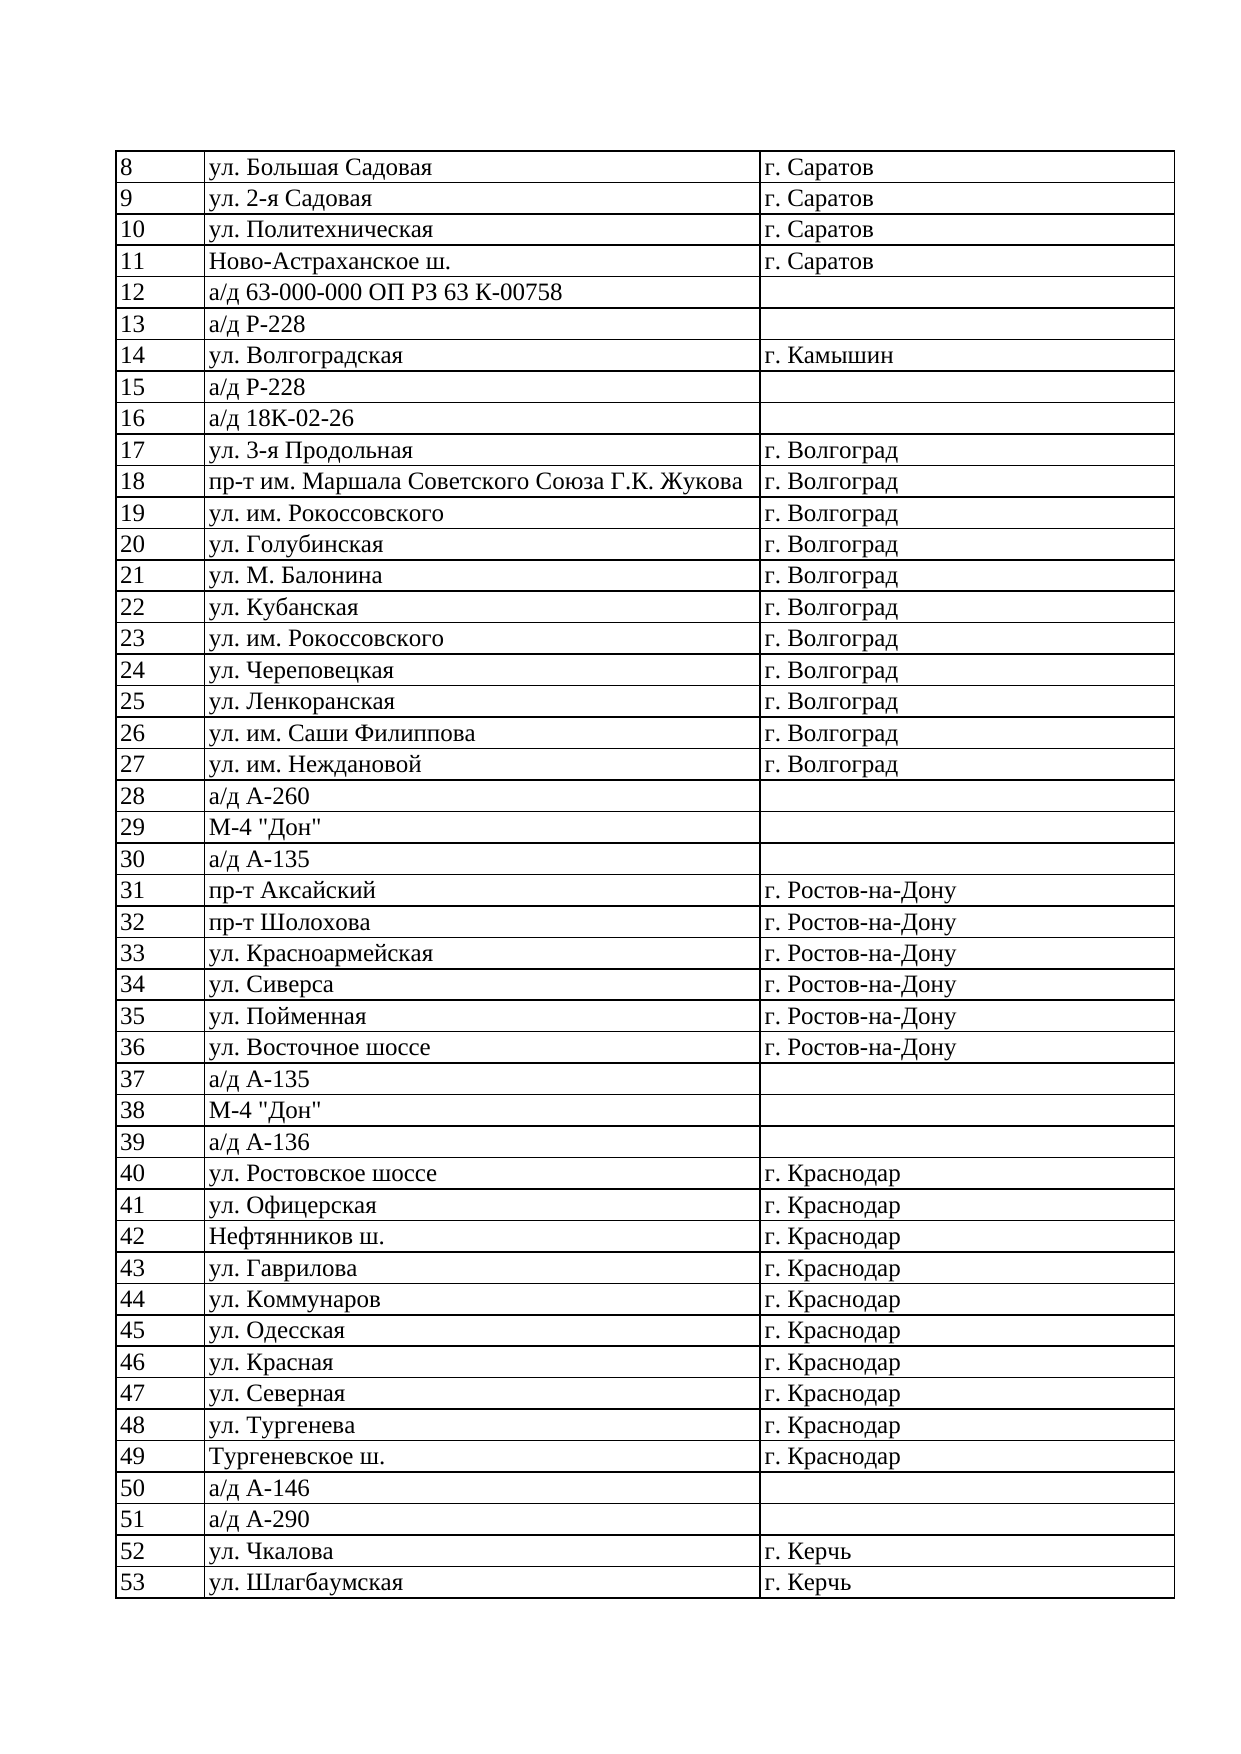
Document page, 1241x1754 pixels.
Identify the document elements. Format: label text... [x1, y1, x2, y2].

table_cell г. Волгоград [761, 749, 1174, 779]
table_cell а/д 18К-02-26 [205, 403, 759, 433]
table_cell г. Краснодар [761, 1253, 1174, 1282]
table_cell а/д 63-000-000 ОП РЗ 63 К-00758 [205, 277, 759, 307]
table_cell г. Саратов [761, 246, 1174, 276]
table_cell 21 [117, 561, 204, 590]
table_cell ул. Красная [205, 1347, 759, 1377]
table_cell ул. им. Рокоссовского [205, 498, 759, 527]
table_cell 31 [117, 875, 204, 905]
table_cell ул. Гаврилова [205, 1253, 759, 1282]
table_cell [761, 277, 1174, 307]
table_cell г. Краснодар [761, 1221, 1174, 1251]
table_cell а/д Р-228 [205, 372, 759, 402]
table_cell ул. 3-я Продольная [205, 435, 759, 464]
table_cell 48 [117, 1410, 204, 1440]
table_cell пр-т им. Маршала Советского Союза Г.К. Жукова [205, 466, 759, 496]
table_cell г. Волгоград [761, 435, 1174, 464]
table_cell ул. Одесская [205, 1316, 759, 1345]
table_cell [761, 1473, 1174, 1503]
table_cell 40 [117, 1158, 204, 1188]
table_cell ул. Ростовское шоссе [205, 1158, 759, 1188]
table_cell г. Краснодар [761, 1158, 1174, 1188]
table_cell 32 [117, 907, 204, 936]
table_cell [761, 309, 1174, 339]
table_cell ул. Большая Садовая [205, 152, 759, 181]
table_cell г. Ростов-на-Дону [761, 907, 1174, 936]
table_cell Нефтянников ш. [205, 1221, 759, 1251]
table_cell 29 [117, 812, 204, 842]
table_cell [761, 1064, 1174, 1094]
table_cell г. Краснодар [761, 1316, 1174, 1345]
table_cell 41 [117, 1190, 204, 1219]
table_cell 17 [117, 435, 204, 464]
table_cell г. Волгоград [761, 498, 1174, 527]
table_cell г. Ростов-на-Дону [761, 1032, 1174, 1062]
table_cell г. Краснодар [761, 1347, 1174, 1377]
table_cell ул. Северная [205, 1378, 759, 1408]
table_cell ул. Ленкоранская [205, 686, 759, 716]
table_cell ул. Восточное шоссе [205, 1032, 759, 1062]
table_cell г. Волгоград [761, 466, 1174, 496]
table_cell 36 [117, 1032, 204, 1062]
table_cell ул. Политехническая [205, 215, 759, 244]
table_cell г. Саратов [761, 215, 1174, 244]
table_cell 9 [117, 183, 204, 213]
table_cell ул. им. Саши Филиппова [205, 718, 759, 748]
table_cell г. Ростов-на-Дону [761, 938, 1174, 968]
table_cell г. Ростов-на-Дону [761, 875, 1174, 905]
table_cell 11 [117, 246, 204, 276]
table_cell [761, 372, 1174, 402]
table_cell ул. Голубинская [205, 529, 759, 559]
table_cell ул. Красноармейская [205, 938, 759, 968]
table_cell Тургеневское ш. [205, 1441, 759, 1471]
table_cell [761, 403, 1174, 433]
table_cell ул. Сиверса [205, 970, 759, 999]
table_cell 35 [117, 1001, 204, 1031]
table_cell ул. Череповецкая [205, 655, 759, 685]
table_cell ул. Шлагбаумская [205, 1567, 759, 1597]
table_cell 51 [117, 1504, 204, 1534]
table_cell ул. Офицерская [205, 1190, 759, 1219]
table_cell пр-т Шолохова [205, 907, 759, 936]
table_cell ул. Коммунаров [205, 1284, 759, 1314]
table_cell г. Керчь [761, 1567, 1174, 1597]
table_cell 25 [117, 686, 204, 716]
table_cell 43 [117, 1253, 204, 1282]
table_cell 24 [117, 655, 204, 685]
table_cell 18 [117, 466, 204, 496]
table_cell г. Саратов [761, 183, 1174, 213]
table_cell 44 [117, 1284, 204, 1314]
table_cell 13 [117, 309, 204, 339]
table_cell г. Волгоград [761, 623, 1174, 653]
table_cell ул. Волгоградская [205, 340, 759, 370]
table_cell 42 [117, 1221, 204, 1251]
table_cell [761, 844, 1174, 873]
table_cell 47 [117, 1378, 204, 1408]
table_cell ул. М. Балонина [205, 561, 759, 590]
table_cell ул. Пойменная [205, 1001, 759, 1031]
table_cell а/д А-260 [205, 781, 759, 811]
table_cell 8 [117, 152, 204, 181]
table_cell 20 [117, 529, 204, 559]
table_cell 15 [117, 372, 204, 402]
table_cell ул. им. Неждановой [205, 749, 759, 779]
table_cell 12 [117, 277, 204, 307]
table_cell 49 [117, 1441, 204, 1471]
table_cell а/д Р-228 [205, 309, 759, 339]
table_cell г. Ростов-на-Дону [761, 970, 1174, 999]
table_cell ул. Чкалова [205, 1536, 759, 1566]
table_cell г. Краснодар [761, 1284, 1174, 1314]
table_cell а/д А-290 [205, 1504, 759, 1534]
table_cell а/д А-135 [205, 1064, 759, 1094]
table_cell 39 [117, 1127, 204, 1157]
table_cell г. Краснодар [761, 1378, 1174, 1408]
table_cell пр-т Аксайский [205, 875, 759, 905]
table_cell 26 [117, 718, 204, 748]
table_cell 30 [117, 844, 204, 873]
table_cell 22 [117, 592, 204, 622]
table_cell 34 [117, 970, 204, 999]
table_cell 16 [117, 403, 204, 433]
table_cell г. Саратов [761, 152, 1174, 181]
table_cell 45 [117, 1316, 204, 1345]
table_cell г. Краснодар [761, 1190, 1174, 1219]
table_cell Ново-Астраханское ш. [205, 246, 759, 276]
table_cell г. Волгоград [761, 561, 1174, 590]
table_cell 53 [117, 1567, 204, 1597]
table_cell 38 [117, 1095, 204, 1125]
table_cell 33 [117, 938, 204, 968]
table_cell 10 [117, 215, 204, 244]
table_cell г. Керчь [761, 1536, 1174, 1566]
table_cell г. Краснодар [761, 1441, 1174, 1471]
table_cell г. Краснодар [761, 1410, 1174, 1440]
table_cell г. Камышин [761, 340, 1174, 370]
table_cell 27 [117, 749, 204, 779]
table_cell [761, 1095, 1174, 1125]
table_cell [761, 1127, 1174, 1157]
table_cell 50 [117, 1473, 204, 1503]
table_cell 19 [117, 498, 204, 527]
table_cell 23 [117, 623, 204, 653]
table_cell а/д А-146 [205, 1473, 759, 1503]
table_cell ул. им. Рокоссовского [205, 623, 759, 653]
table_cell 14 [117, 340, 204, 370]
table_cell г. Волгоград [761, 718, 1174, 748]
table_cell а/д А-136 [205, 1127, 759, 1157]
table_cell ул. Тургенева [205, 1410, 759, 1440]
table_cell ул. 2-я Садовая [205, 183, 759, 213]
table_cell 28 [117, 781, 204, 811]
table_cell [761, 812, 1174, 842]
table_cell 46 [117, 1347, 204, 1377]
table_cell г. Ростов-на-Дону [761, 1001, 1174, 1031]
table_cell [761, 1504, 1174, 1534]
table_cell а/д А-135 [205, 844, 759, 873]
table_cell М-4 "Дон" [205, 1095, 759, 1125]
table_cell г. Волгоград [761, 529, 1174, 559]
table_cell 52 [117, 1536, 204, 1566]
table_cell г. Волгоград [761, 592, 1174, 622]
table_cell М-4 "Дон" [205, 812, 759, 842]
table_cell ул. Кубанская [205, 592, 759, 622]
table_cell 37 [117, 1064, 204, 1094]
table_cell [761, 781, 1174, 811]
table_cell г. Волгоград [761, 655, 1174, 685]
table_cell г. Волгоград [761, 686, 1174, 716]
